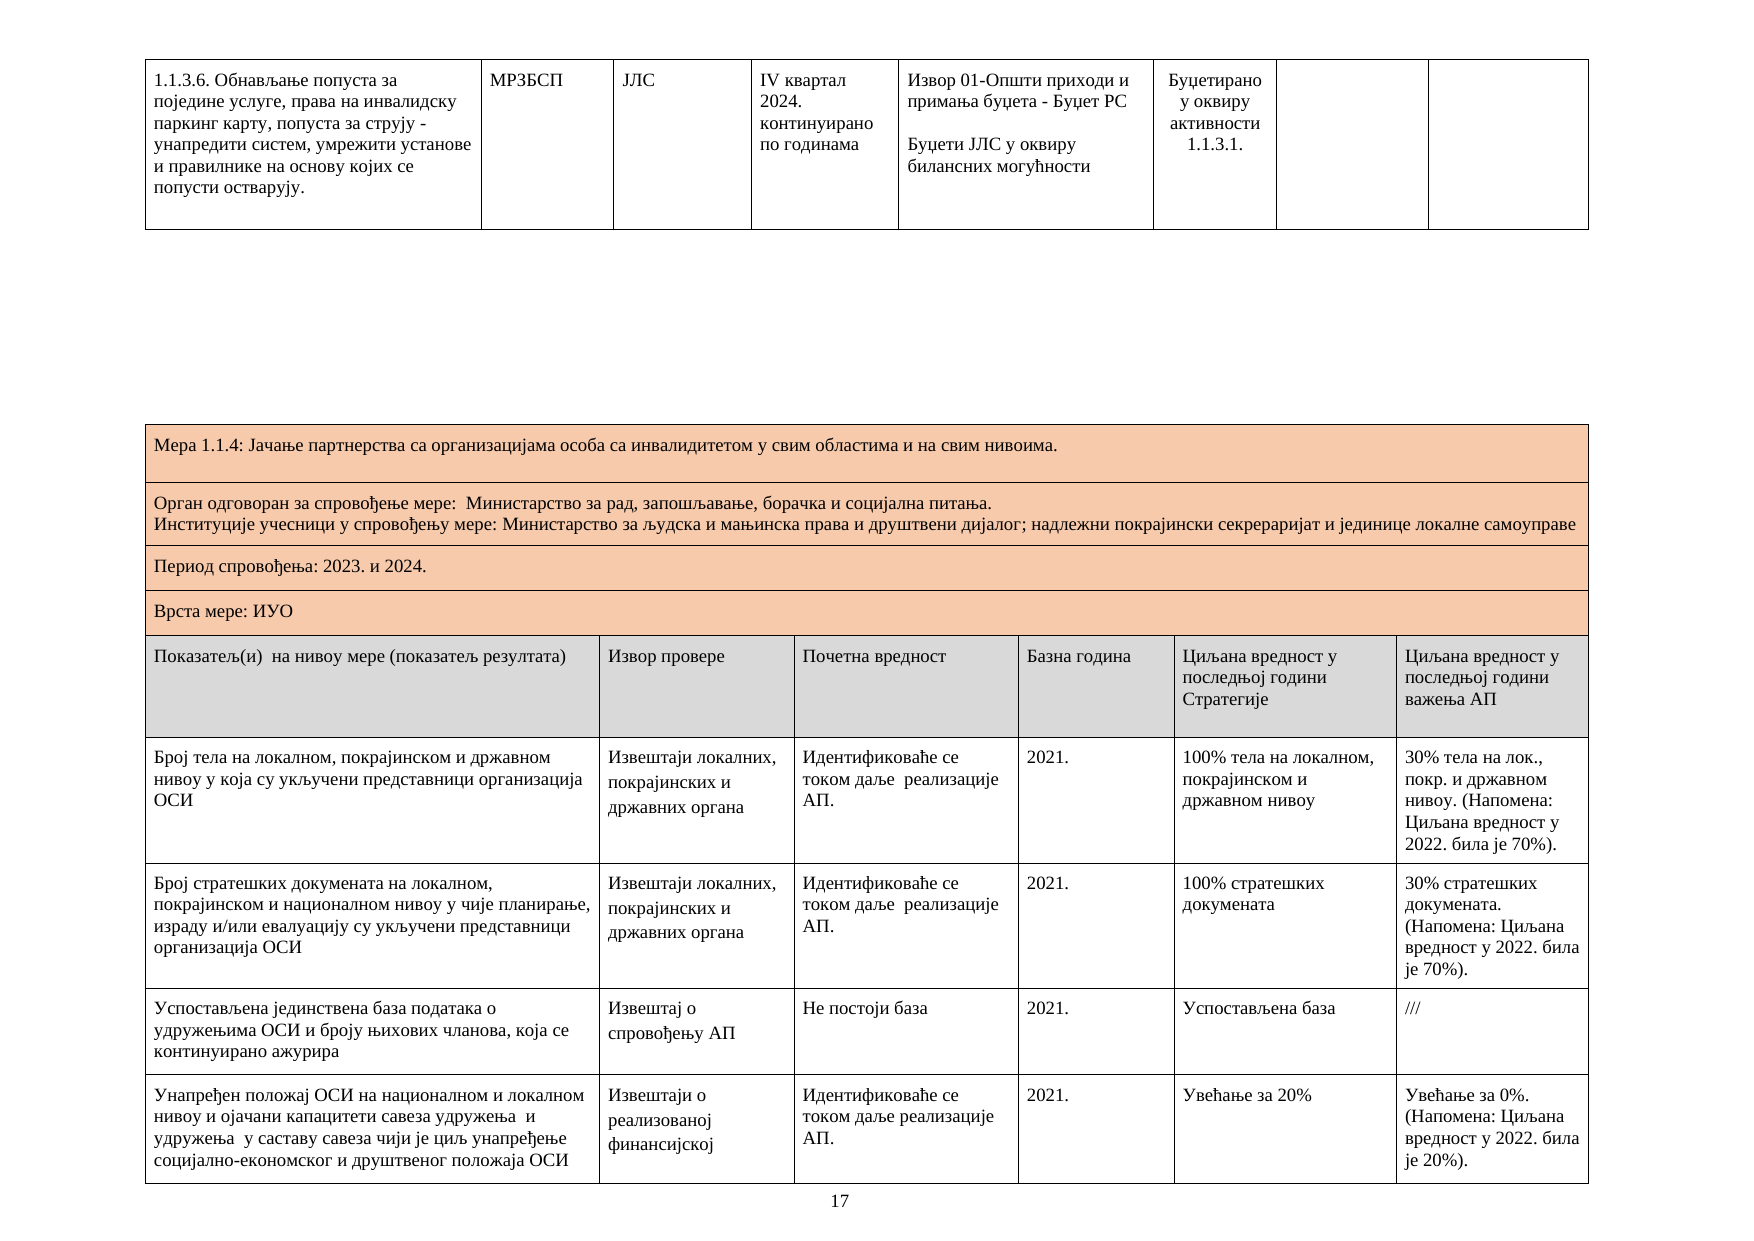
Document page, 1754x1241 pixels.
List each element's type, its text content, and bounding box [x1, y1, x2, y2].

table_cell Циљaна вредност у последњој години Стратегије [1175, 636, 1396, 737]
table_cell Почетна вредност [795, 636, 1018, 737]
table_cell Циљана вредност у последњој години важења АП [1397, 636, 1588, 737]
table_cell 30% тела на лок., покр. и државном нивоу. (Напомена: Циљана вредност у 2022. била је 70%). [1397, 738, 1588, 862]
table_cell Не постоји база [795, 989, 1018, 1074]
table_cell Број тела на локалном, покрајинском и државном нивоу у која су укључени представници организација ОСИ [146, 738, 599, 862]
table_cell Извор 01-Општи приходи и примања буџета - Буџет РС Буџети ЈЛС у оквиру билансних могућности [899, 60, 1153, 229]
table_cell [1397, 1075, 1588, 1183]
table_cell [1429, 60, 1588, 229]
table_cell 2021. [1019, 864, 1174, 988]
table_cell Врста мере: ИУО [146, 591, 1588, 635]
table_cell 100% тела на локалном, покрајинском и државном нивоу [1175, 738, 1396, 862]
table_cell Базна година [1019, 636, 1174, 737]
table_cell Успостављена база [1175, 989, 1396, 1074]
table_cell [146, 1075, 599, 1183]
table_cell Извештај о спровођењу АП [600, 989, 794, 1074]
table_cell 100% стратешких докумената [1175, 864, 1396, 988]
table_cell 2021. [1019, 989, 1174, 1074]
table_cell Извештаји локалних, покрајинских и државних органа [600, 864, 794, 988]
table_cell Успостављена јединствена база података о удружењима ОСИ и броју њихових чланова, која се континуирано ажурира [146, 989, 599, 1074]
table_cell [1277, 60, 1428, 229]
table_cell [795, 1075, 1018, 1183]
table_cell Број стратешких докумената на локалном, покрајинском и националном нивоу у чије планирање, израду и/или евалуацију су укључени представници организација ОСИ [146, 864, 599, 988]
table_cell Период спровођења: 2023. и 2024. [146, 546, 1588, 590]
table_cell 30% стратешких докумената. (Напомена: Циљана вредност у 2022. била је 70%). [1397, 864, 1588, 988]
table_cell 1.1.3.6. Обнављање попуста за поједине услуге, права на инвалидску паркинг карту, попуста за струју - унапредити систем, умрежити установе и правилнике на основу којих се попусти остварују. [146, 60, 481, 229]
table_cell 2021. [1019, 1075, 1174, 1183]
table_cell Увећање за 20% [1175, 1075, 1396, 1183]
table_cell Извештаји локалних, покрајинских и државних органа [600, 738, 794, 862]
table_cell 2021. [1019, 738, 1174, 862]
table_cell Показатељ(и) на нивоу мере (показатељ резултата) [146, 636, 599, 737]
table_cell МРЗБСП [482, 60, 613, 229]
table_header Мера 1.1.4: Јачање партнерства са организацијама особа са инвалидитетом у свим областима и на свим нивоима. [146, 425, 1588, 482]
table_cell /// [1397, 989, 1588, 1074]
table_cell ЈЛС [614, 60, 751, 229]
table_cell Идентификоваће се током даље реализације АП. [795, 864, 1018, 988]
table_cell Идентификоваће се током даље реализације АП. [795, 738, 1018, 862]
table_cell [1154, 60, 1276, 229]
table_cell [752, 60, 898, 229]
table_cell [600, 1075, 794, 1183]
table_cell Извор провере [600, 636, 794, 737]
table_cell Орган oдговоран за спровођење мере: Министарство за рад, запошљавање, борачка и социјална питања. Институције учесници у спровођењу мере: Министарство за људска и мањинска права и друштвени дијалог; надлежни покрајински секрераријат и јединице локалне самоуправе [146, 483, 1588, 545]
